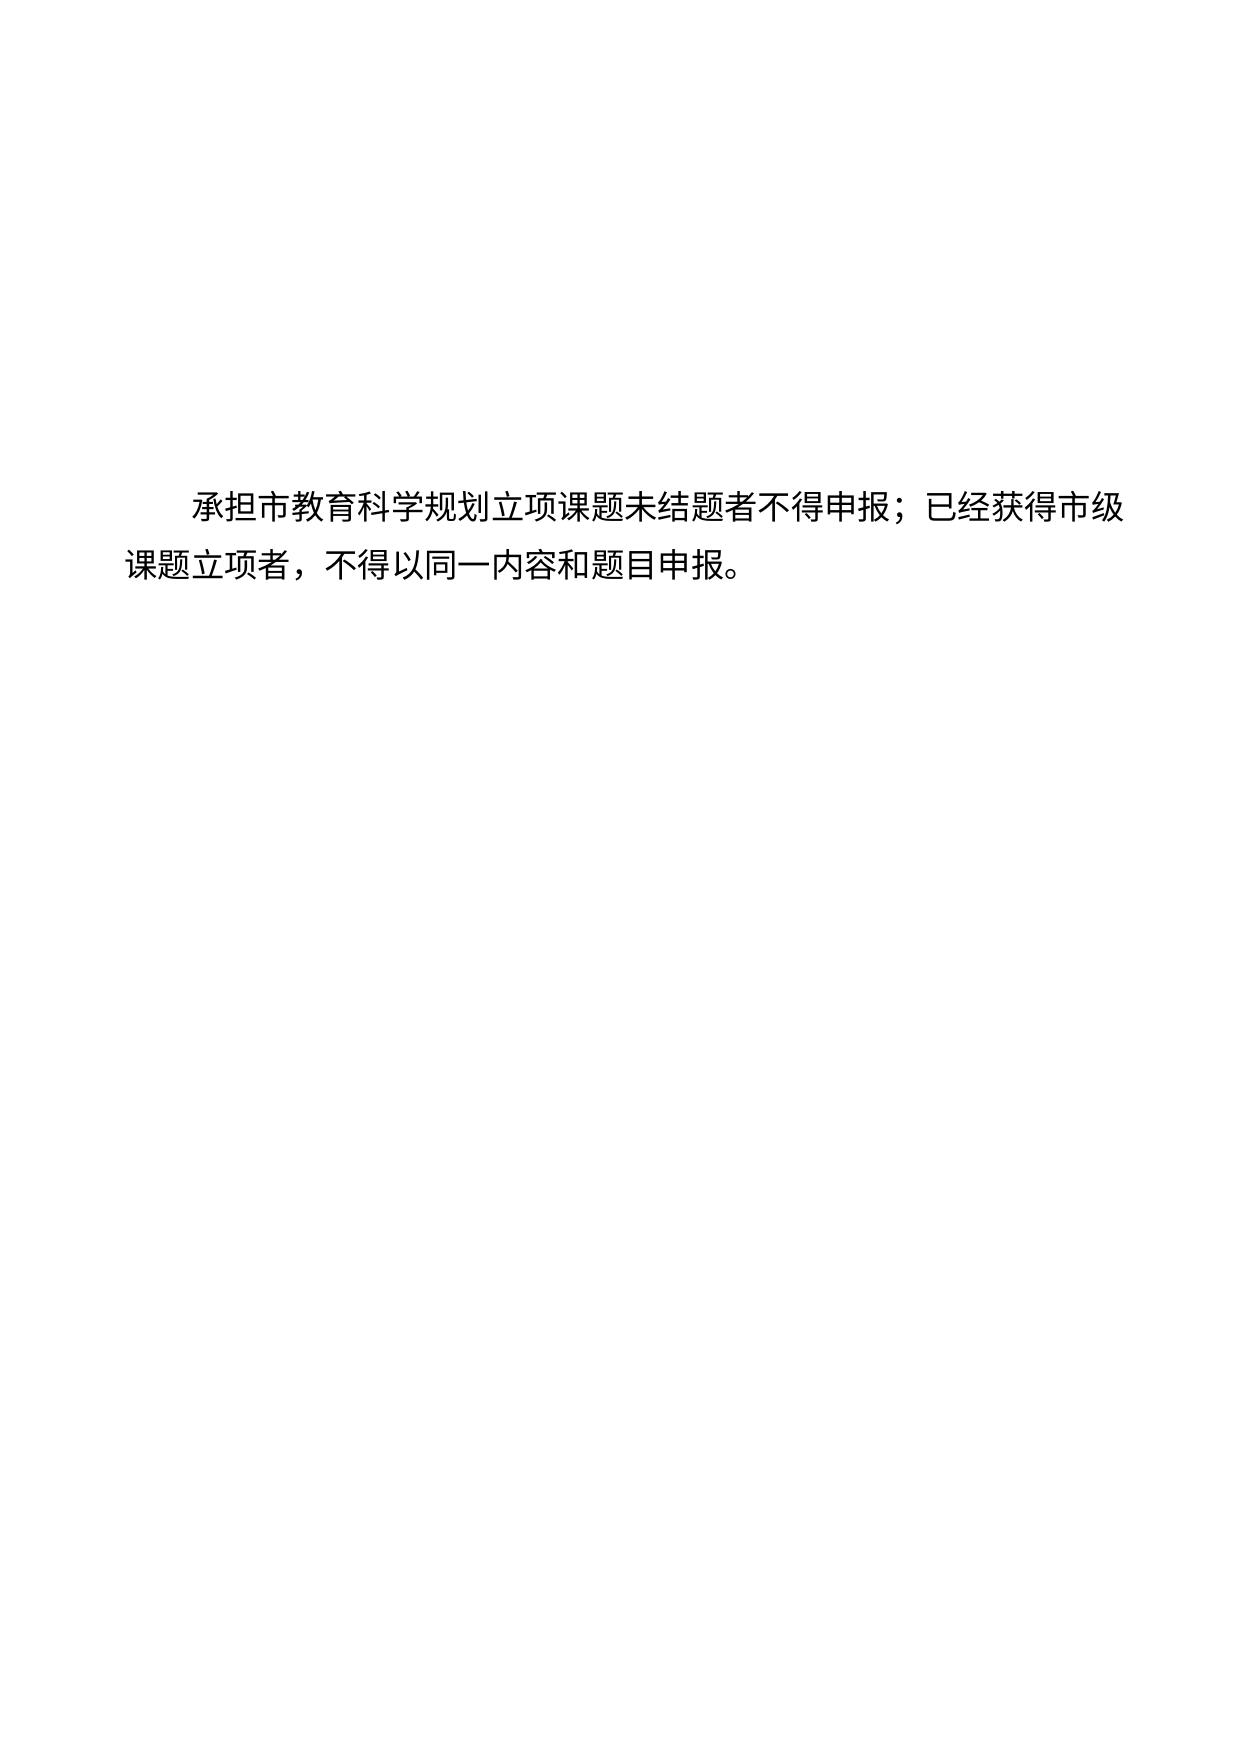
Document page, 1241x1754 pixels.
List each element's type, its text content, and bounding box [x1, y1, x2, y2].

text 承担市教育科学规划立项课题未结题者不得申报；已经获得市级课题立项者，不得以同一内容和题目申报。 [124, 472, 1128, 589]
